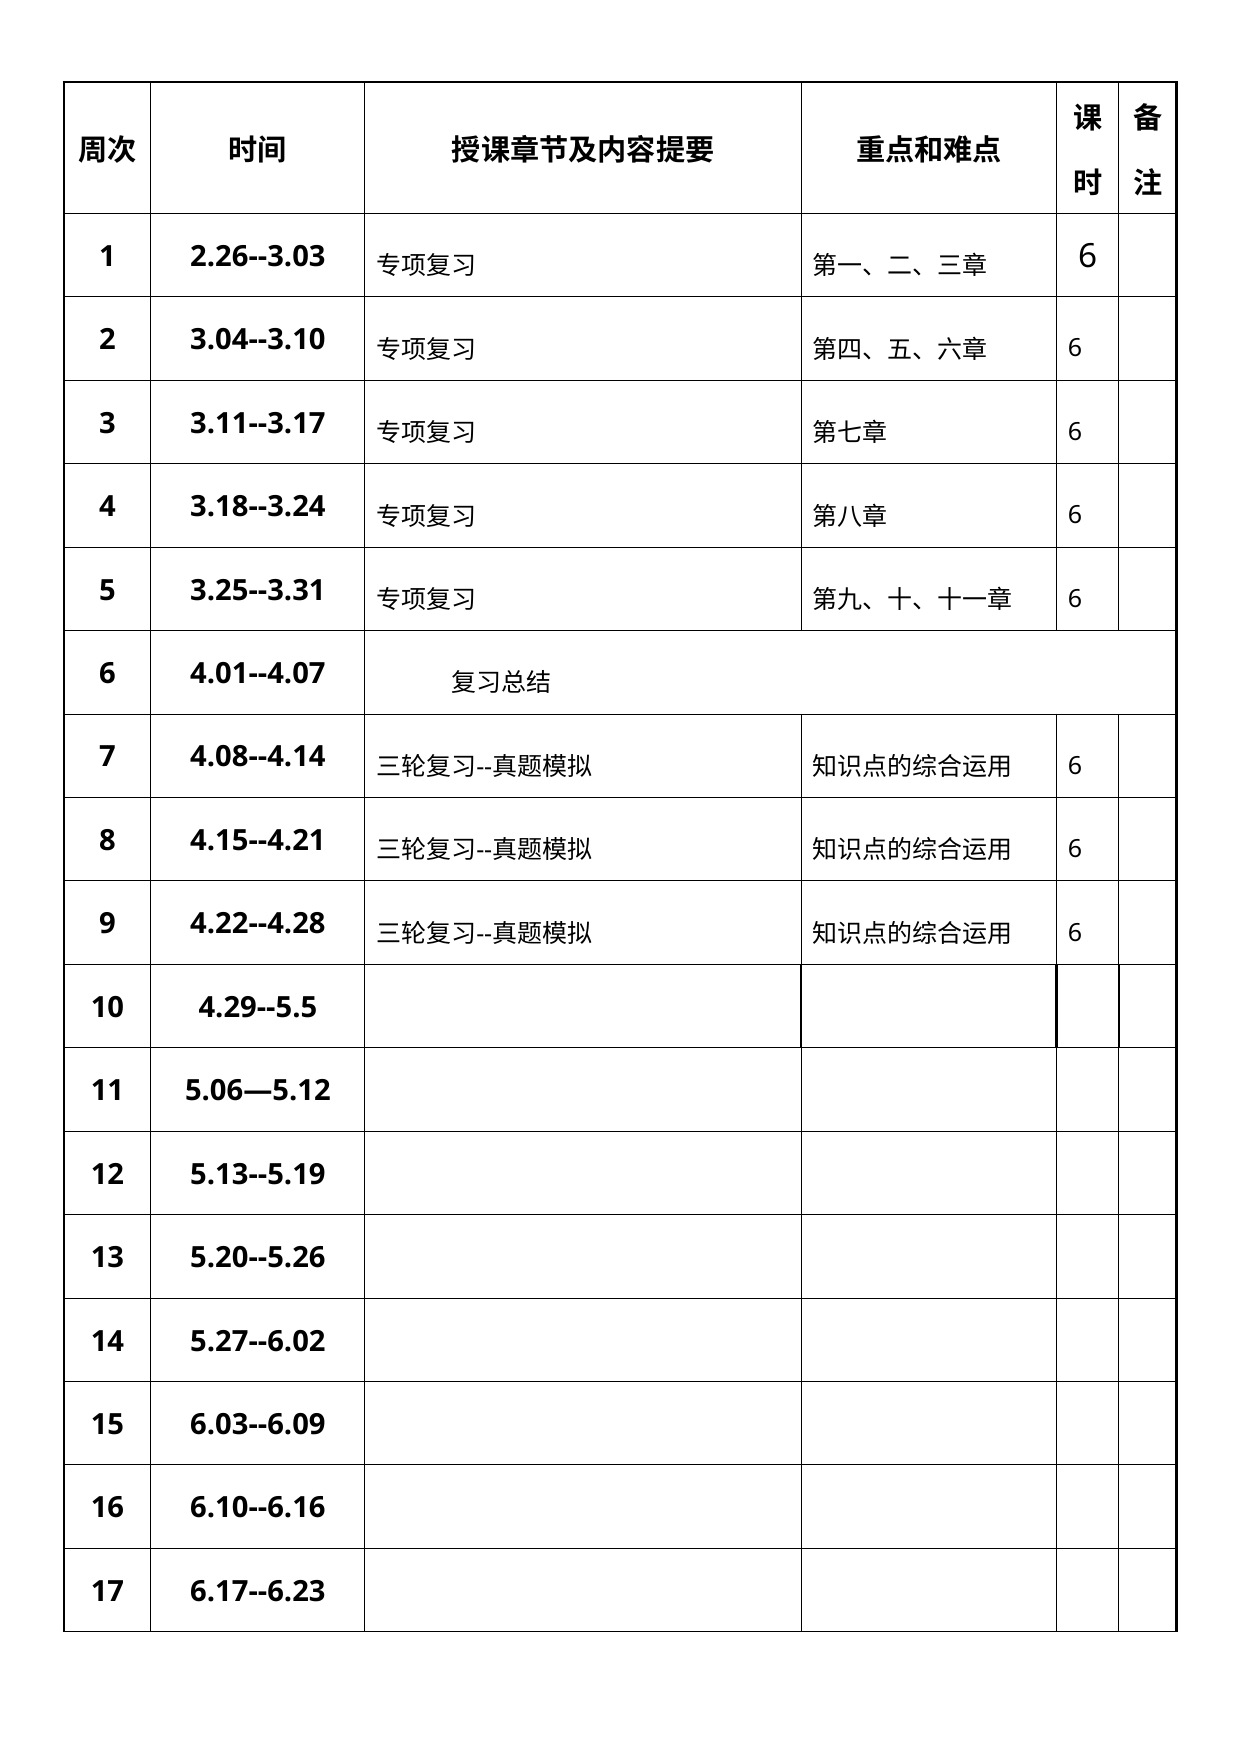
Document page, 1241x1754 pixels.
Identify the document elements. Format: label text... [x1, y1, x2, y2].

table_cell [1057, 1132, 1118, 1214]
table_cell 11 [65, 1048, 150, 1131]
table_cell [1119, 381, 1175, 463]
table_cell 6 [1057, 214, 1118, 296]
table_cell [802, 1048, 1056, 1131]
table_cell [1058, 965, 1118, 1047]
table_cell 第九、十、十一章 [802, 548, 1056, 630]
table_cell [1119, 297, 1175, 380]
table_cell 5.27--6.02 [151, 1299, 364, 1381]
table_cell 专项复习 [365, 381, 801, 463]
table_header 重点和难点 [802, 83, 1056, 213]
table_cell [365, 1549, 801, 1631]
table_cell [1057, 1048, 1118, 1131]
table_cell 知识点的综合运用 [802, 881, 1056, 964]
table_cell [365, 1215, 801, 1297]
table_cell [365, 1299, 801, 1381]
table_cell [1119, 1382, 1175, 1464]
table_cell [1119, 1299, 1175, 1381]
table_cell 6 [65, 631, 150, 713]
table_cell 3.18--3.24 [151, 464, 364, 547]
table_cell [1119, 1215, 1175, 1297]
table_cell [1119, 464, 1175, 547]
table_cell [1120, 965, 1175, 1047]
table_header 备注 [1119, 83, 1175, 213]
table_cell 5.13--5.19 [151, 1132, 364, 1214]
table_cell 7 [65, 715, 150, 797]
table_cell 知识点的综合运用 [802, 715, 1056, 797]
table_cell 10 [65, 965, 150, 1047]
table_cell 6 [1057, 464, 1118, 547]
table_cell [1119, 1048, 1175, 1131]
table_cell [802, 1465, 1056, 1548]
table_cell 三轮复习--真题模拟 [365, 881, 801, 964]
table_cell 6.03--6.09 [151, 1382, 364, 1464]
table_cell 6 [1057, 297, 1118, 380]
table_cell [365, 1465, 801, 1548]
table_cell 15 [65, 1382, 150, 1464]
table_cell 3.11--3.17 [151, 381, 364, 463]
table_cell [802, 1382, 1056, 1464]
table_cell 4.15--4.21 [151, 798, 364, 880]
table_cell 3 [65, 381, 150, 463]
table_cell 4.22--4.28 [151, 881, 364, 964]
table_cell 5.20--5.26 [151, 1215, 364, 1297]
table_cell [802, 1299, 1056, 1381]
table_cell 13 [65, 1215, 150, 1297]
table_cell [1119, 214, 1175, 296]
table_cell 3.04--3.10 [151, 297, 364, 380]
table_cell 专项复习 [365, 297, 801, 380]
table_cell [802, 1132, 1056, 1214]
table_cell 6 [1057, 715, 1118, 797]
table_cell [365, 1048, 801, 1131]
table_cell 知识点的综合运用 [802, 798, 1056, 880]
table_cell [1057, 1215, 1118, 1297]
table_cell 6 [1057, 881, 1118, 964]
table_cell 6.17--6.23 [151, 1549, 364, 1631]
table_cell [802, 965, 1055, 1047]
table_cell 5 [65, 548, 150, 630]
table_cell [365, 965, 800, 1047]
table_cell 9 [65, 881, 150, 964]
table_header 周次 [65, 83, 150, 213]
table_cell [1119, 1465, 1175, 1548]
table_cell [1119, 798, 1175, 880]
table_cell [1057, 1549, 1118, 1631]
table_cell [365, 1132, 801, 1214]
table_cell [1119, 715, 1175, 797]
table_cell 专项复习 [365, 464, 801, 547]
table_cell [802, 1549, 1056, 1631]
table_header 授课章节及内容提要 [365, 83, 801, 213]
table_cell 12 [65, 1132, 150, 1214]
table_cell 3.25--3.31 [151, 548, 364, 630]
table_cell 三轮复习--真题模拟 [365, 715, 801, 797]
table_cell 4.08--4.14 [151, 715, 364, 797]
table_cell 4 [65, 464, 150, 547]
table_cell [1119, 1549, 1175, 1631]
table_cell 4.01--4.07 [151, 631, 364, 713]
table_cell 第四、五、六章 [802, 297, 1056, 380]
table_cell 16 [65, 1465, 150, 1548]
table_cell [802, 1215, 1056, 1297]
table_cell 三轮复习--真题模拟 [365, 798, 801, 880]
table_cell 第八章 [802, 464, 1056, 547]
table_cell 1 [65, 214, 150, 296]
table_cell 6.10--6.16 [151, 1465, 364, 1548]
table_cell 2 [65, 297, 150, 380]
table_cell 6 [1057, 381, 1118, 463]
table_cell 8 [65, 798, 150, 880]
table_cell [1119, 548, 1175, 630]
table_cell 第七章 [802, 381, 1056, 463]
table_cell 6 [1057, 798, 1118, 880]
table_cell 第一、二、三章 [802, 214, 1056, 296]
table_cell [1057, 1465, 1118, 1548]
table_cell [1119, 881, 1175, 964]
table_cell [1119, 1132, 1175, 1214]
table_header 时间 [151, 83, 364, 213]
table_cell 14 [65, 1299, 150, 1381]
table_cell 4.29--5.5 [151, 965, 364, 1047]
table_cell 5.06—5.12 [151, 1048, 364, 1131]
table_cell 复习总结 [365, 631, 1175, 713]
table_cell [365, 1382, 801, 1464]
table_header 课时 [1057, 83, 1118, 213]
table_cell [1057, 1299, 1118, 1381]
table_cell 17 [65, 1549, 150, 1631]
table_cell 6 [1057, 548, 1118, 630]
table_cell [1057, 1382, 1118, 1464]
table_cell 2.26--3.03 [151, 214, 364, 296]
table_cell 专项复习 [365, 548, 801, 630]
table_cell 专项复习 [365, 214, 801, 296]
